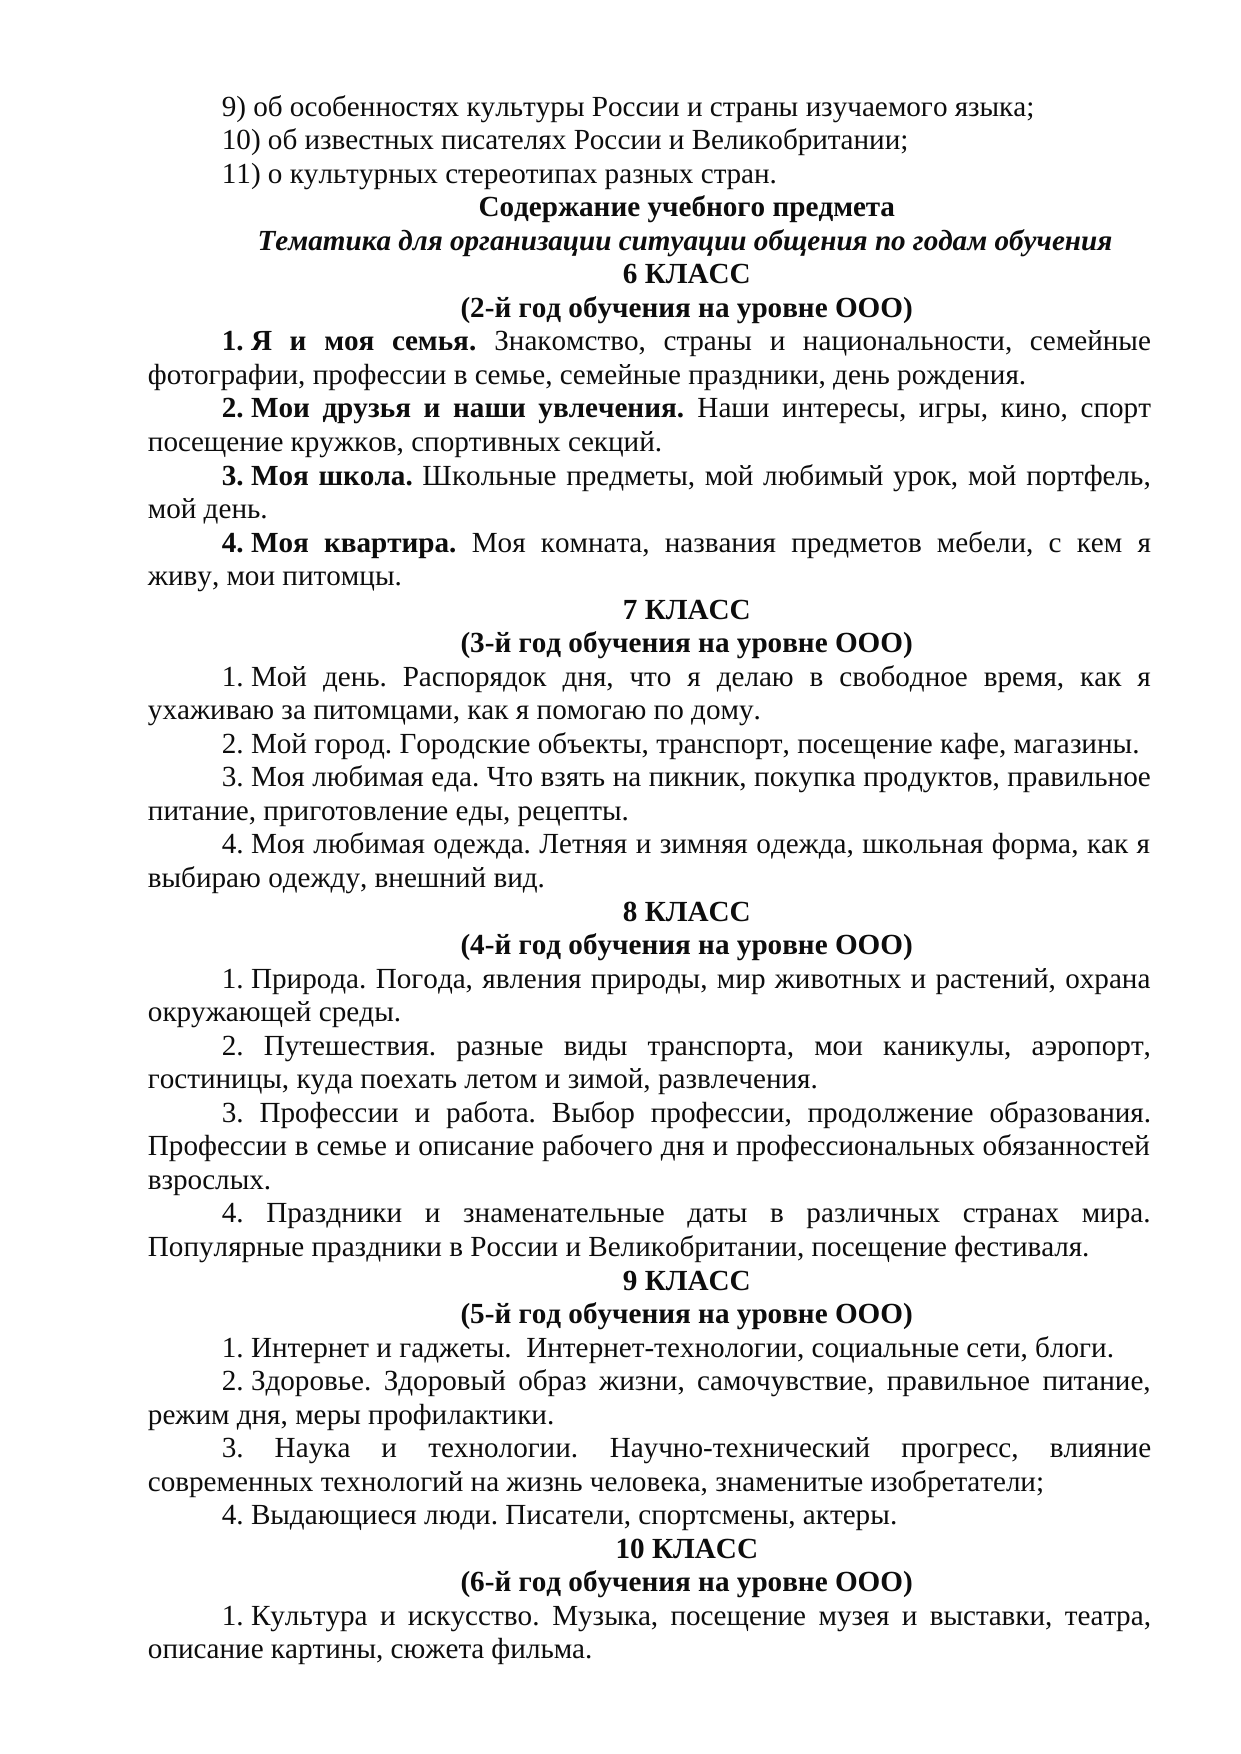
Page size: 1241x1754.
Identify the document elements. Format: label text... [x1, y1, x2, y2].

text (4-й год обучения на уровне ООО) [148, 927, 1152, 961]
text 8 КЛАСС [148, 894, 1152, 927]
text 4. Праздники и знаменательные даты в различных странах мира. Популярные праздники в России и Великобритании, посещение фестиваля. [148, 1196, 1152, 1263]
text 11) о культурных стереотипах разных стран. [148, 156, 1152, 189]
text 9) об особенностях культуры России и страны изучаемого языка; [148, 89, 1152, 122]
text 4. Моя квартира. Моя комната, названия предметов мебели, с кем я живу, мои питомцы. [148, 525, 1152, 592]
text 10 КЛАСС [148, 1531, 1152, 1564]
text 1. Культура и искусство. Музыка, посещение музея и выставки, театра, описание картины, сюжета фильма. [148, 1598, 1152, 1665]
text 3. Моя школа. Школьные предметы, мой любимый урок, мой портфель, мой день. [148, 458, 1152, 525]
text (2-й год обучения на уровне ООО) [148, 290, 1152, 323]
text 2. Мой город. Городские объекты, транспорт, посещение кафе, магазины. [148, 726, 1152, 759]
text (5-й год обучения на уровне ООО) [148, 1296, 1152, 1330]
text 2. Здоровье. Здоровый образ жизни, самочувствие, правильное питание, режим дня, меры профилактики. [148, 1363, 1152, 1430]
text 1. Природа. Погода, явления природы, мир животных и растений, охрана окружающей среды. [148, 961, 1152, 1028]
text 2. Мои друзья и наши увлечения. Наши интересы, игры, кино, спорт посещение кружков, спортивных секций. [148, 391, 1152, 458]
text 1. Мой день. Распорядок дня, что я делаю в свободное время, как я ухаживаю за питомцами, как я помогаю по дому. [148, 659, 1152, 726]
text 2. Путешествия. разные виды транспорта, мои каникулы, аэропорт, гостиницы, куда поехать летом и зимой, развлечения. [148, 1028, 1152, 1095]
text 4. Моя любимая одежда. Летняя и зимняя одежда, школьная форма, как я выбираю одежду, внешний вид. [148, 827, 1152, 894]
text 6 КЛАСС [148, 256, 1152, 290]
text 9 КЛАСС [148, 1263, 1152, 1296]
text 3. Наука и технологии. Научно-технический прогресс, влияние современных технологий на жизнь человека, знаменитые изобретатели; [148, 1430, 1152, 1497]
text (3-й год обучения на уровне ООО) [148, 625, 1152, 659]
text 1. Я и моя семья. Знакомство, страны и национальности, семейные фотографии, профессии в семье, семейные праздники, день рождения. [148, 323, 1152, 391]
text 7 КЛАСС [148, 592, 1152, 625]
text 4. Выдающиеся люди. Писатели, спортсмены, актеры. [148, 1497, 1152, 1531]
text Тематика для организации ситуации общения по годам обучения [148, 223, 1152, 256]
text (6-й год обучения на уровне ООО) [148, 1564, 1152, 1598]
text 10) об известных писателях России и Великобритании; [148, 122, 1152, 156]
text 1. Интернет и гаджеты. Интернет-технологии, социальные сети, блоги. [148, 1330, 1152, 1363]
text 3. Профессии и работа. Выбор профессии, продолжение образования. Профессии в семье и описание рабочего дня и профессиональных обязанностей взрослых. [148, 1095, 1152, 1196]
text 3. Моя любимая еда. Что взять на пикник, покупка продуктов, правильное питание, приготовление еды, рецепты. [148, 759, 1152, 827]
text Содержание учебного предмета [148, 189, 1152, 223]
